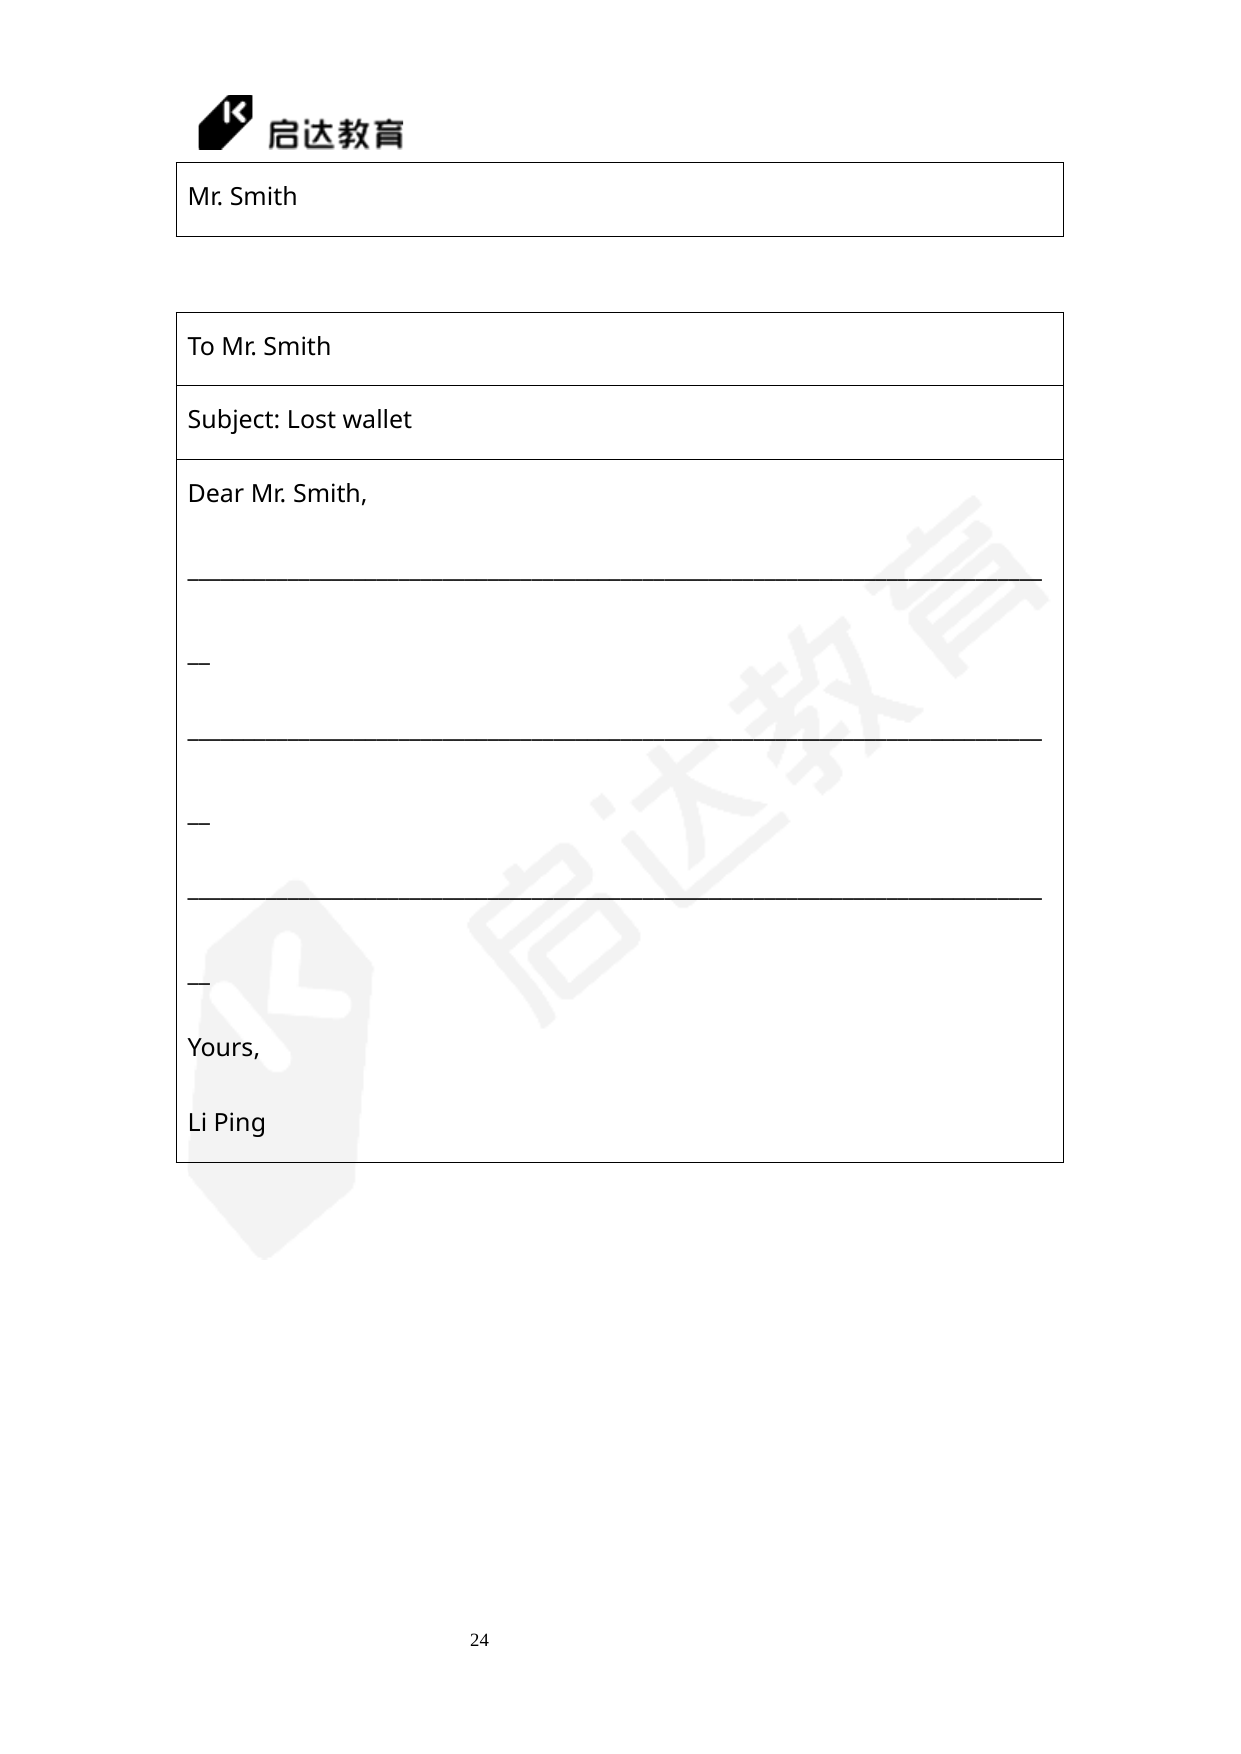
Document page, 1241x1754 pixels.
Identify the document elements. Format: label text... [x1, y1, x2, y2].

table_header To Mr. Smith [177, 313, 1063, 385]
table_cell Subject: Lost wallet [177, 386, 1063, 459]
picture [198, 95, 404, 150]
table_cell Dear Mr. Smith, _______________________________________________________________________________ _______________________________________________________________________________ _______________________________________________________________________________ Yours, Li Ping [177, 460, 1063, 1162]
